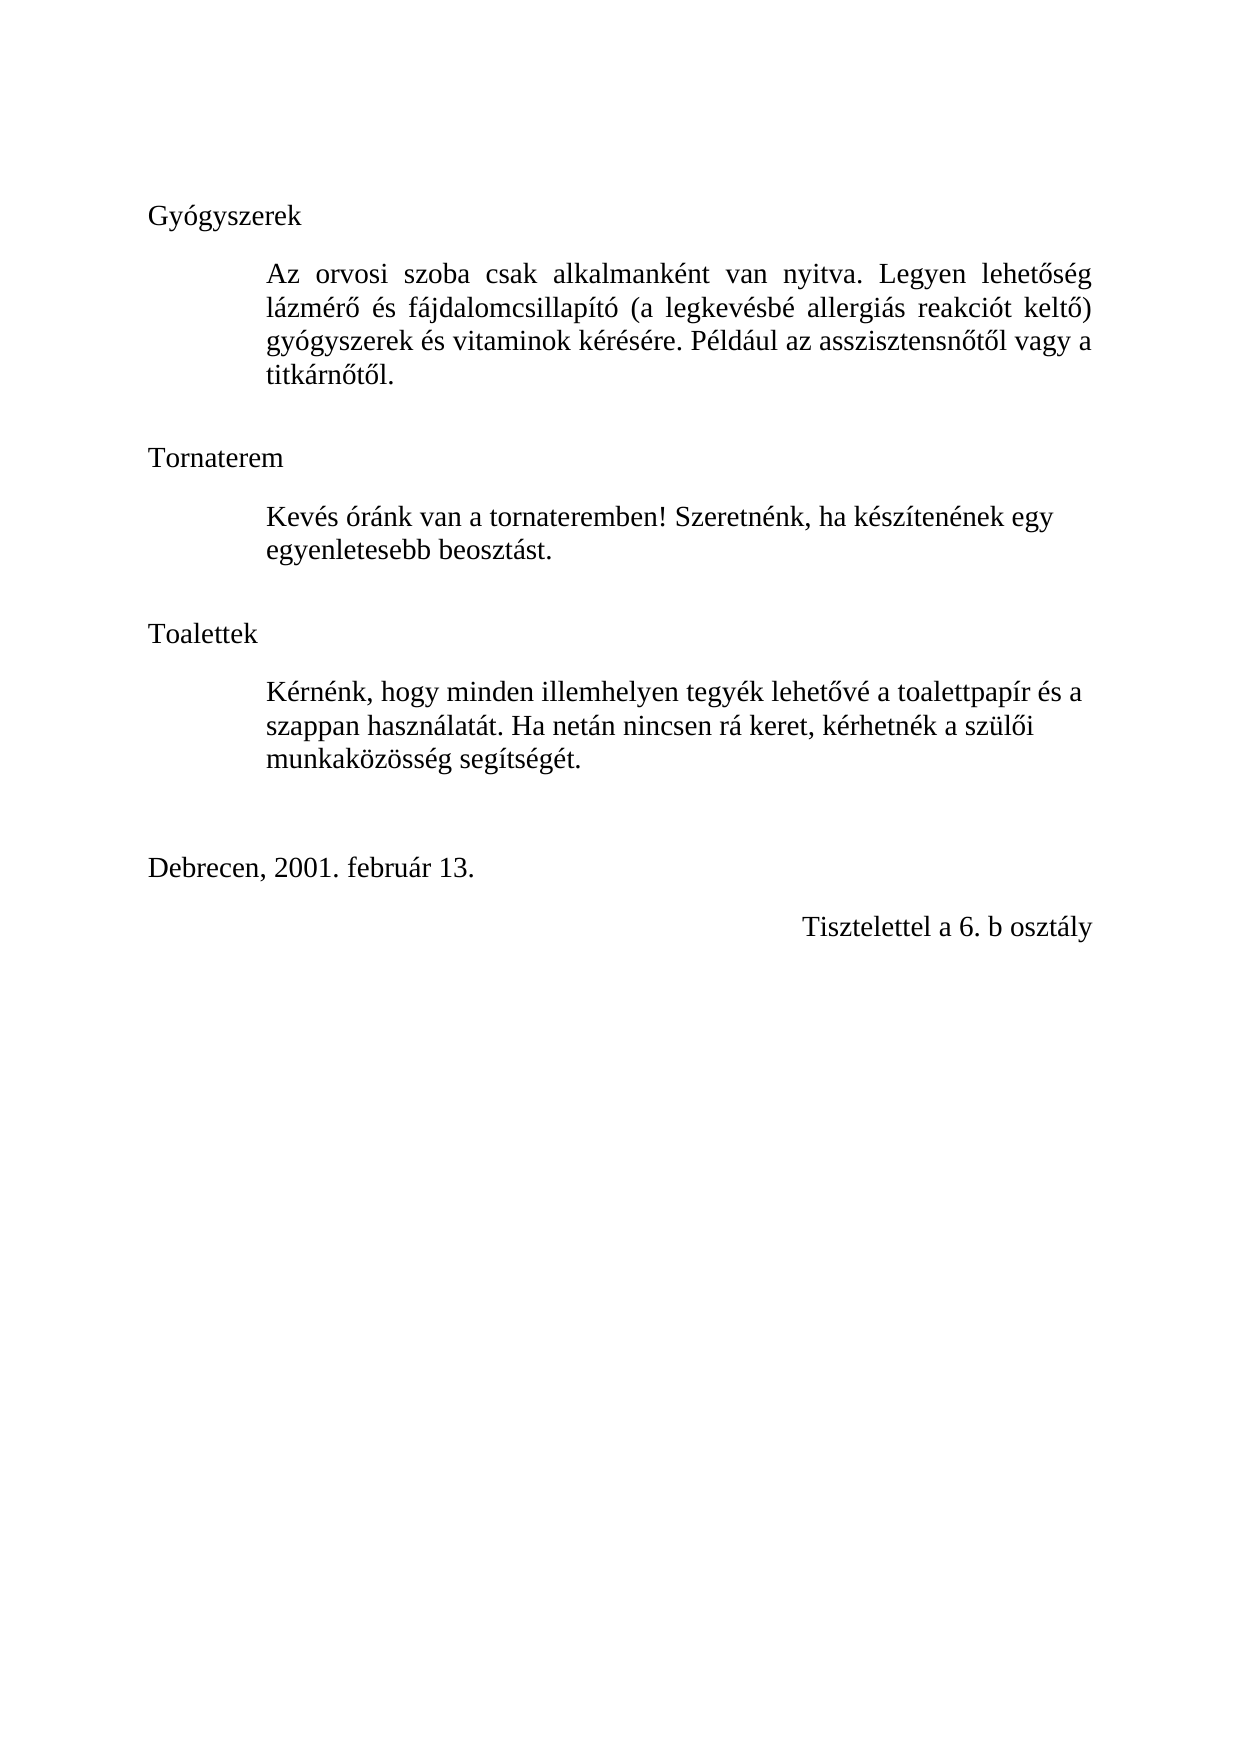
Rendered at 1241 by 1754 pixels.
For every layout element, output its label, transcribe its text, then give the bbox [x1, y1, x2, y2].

text Tornaterem [148, 440, 1093, 474]
text Toalettek [148, 616, 1093, 649]
text Kevés óránk van a tornateremben! Szeretnénk, ha készítenének egy egyenletesebb beosztást. [266, 499, 1093, 566]
text Tisztelettel a 6. b osztály [148, 909, 1093, 942]
text Az orvosi szoba csak alkalmanként van nyitva. Legyen lehetőség lázmérő és fájdalomcsillapító (a legkevésbé allergiás reakciót keltő) gyógyszerek és vitaminok kérésére. Például az asszisztensnőtől vagy a titkárnőtől. [266, 256, 1093, 390]
text Kérnénk, hogy minden illemhelyen tegyék lehetővé a toalettpapír és a szappan használatát. Ha netán nincsen rá keret, kérhetnék a szülői munkaközösség segítségét. [266, 674, 1093, 775]
text Gyógyszerek [148, 198, 1093, 231]
text Debrecen, 2001. február 13. [148, 850, 1093, 884]
